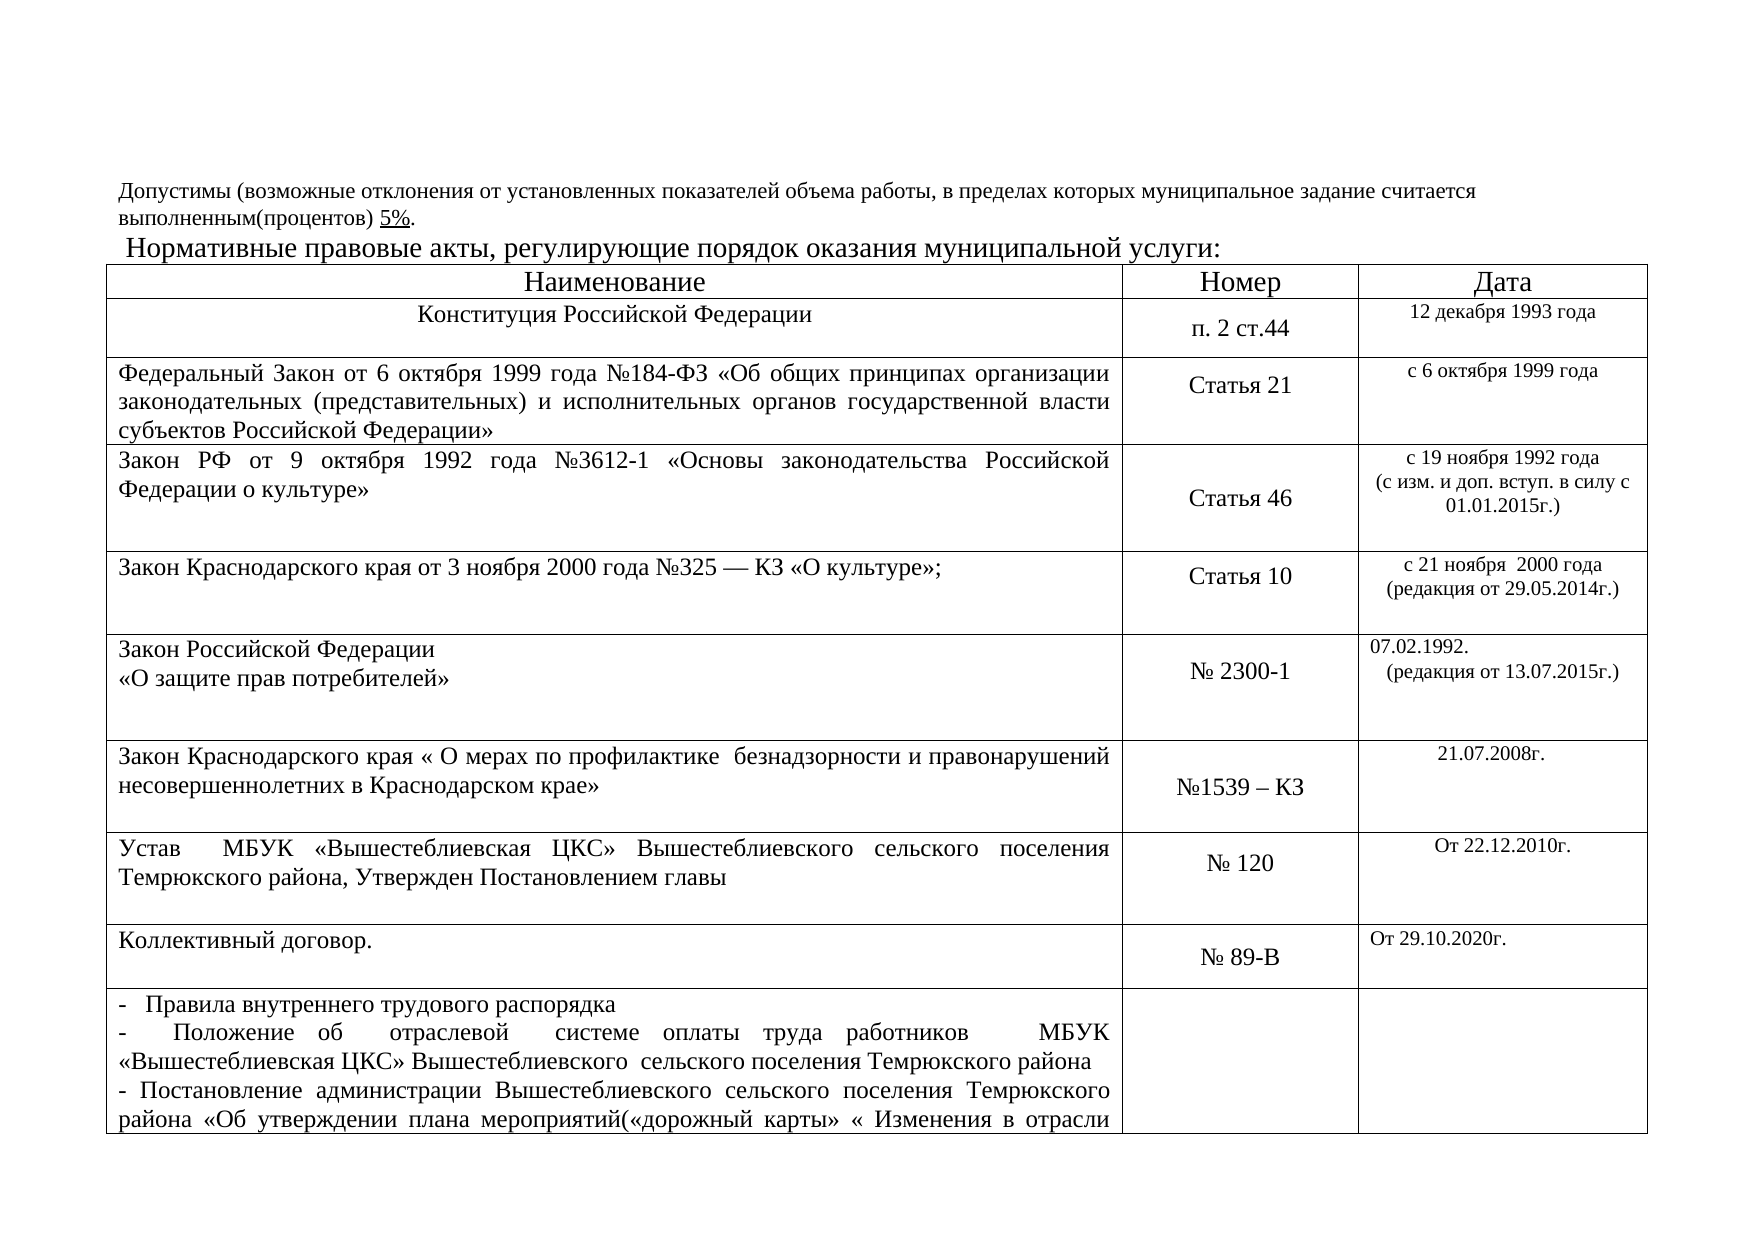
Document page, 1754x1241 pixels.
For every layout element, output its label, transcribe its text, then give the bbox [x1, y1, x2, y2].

text Допустимы (возможные отклонения от установленных показателей объема работы, в пределах которых муниципальное задание считается выполненным(процентов) 5%. [118, 177, 1654, 230]
table_cell Закон РФ от 9 октября 1992 года №3612-1 «Основы законодательства Российской Федерации о культуре» [107, 445, 1122, 551]
table_cell Статья 10 [1123, 552, 1358, 633]
table_header Номер [1123, 265, 1358, 298]
table_cell От 29.10.2020г. [1359, 925, 1647, 988]
table_header Наименование [107, 265, 1122, 298]
table_header Дата [1359, 265, 1647, 298]
table_cell Закон Российской Федерации «О защите прав потребителей» [107, 635, 1122, 740]
table_cell Закон Краснодарского края от 3 ноября 2000 года №325 — КЗ «О культуре»; [107, 552, 1122, 633]
table_cell Устав МБУК «Вышестеблиевская ЦКС» Вышестеблиевского сельского поселения Темрюкского района, Утвержден Постановлением главы [107, 833, 1122, 924]
table_cell Коллективный договор. [107, 925, 1122, 988]
table_cell с 19 ноября 1992 года (с изм. и доп. вступ. в силу с 01.01.2015г.) [1359, 445, 1647, 551]
table_cell Статья 46 [1123, 445, 1358, 551]
table_cell п. 2 ст.44 [1123, 299, 1358, 357]
table_cell с 6 октября 1999 года [1359, 358, 1647, 444]
table_cell [1359, 989, 1647, 1132]
table_cell № 2300-1 [1123, 635, 1358, 740]
table_cell [1123, 989, 1358, 1132]
table_cell 21.07.2008г. [1359, 741, 1647, 832]
table_cell с 21 ноября 2000 года (редакция от 29.05.2014г.) [1359, 552, 1647, 633]
table_cell 12 декабря 1993 года [1359, 299, 1647, 357]
table_cell Статья 21 [1123, 358, 1358, 444]
table_cell Закон Краснодарского края « О мерах по профилактике безнадзорности и правонарушений несовершеннолетних в Краснодарском крае» [107, 741, 1122, 832]
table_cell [107, 989, 1122, 1132]
table_cell № 89-В [1123, 925, 1358, 988]
table_cell Конституция Российской Федерации [107, 299, 1122, 357]
table_cell №1539 – КЗ [1123, 741, 1358, 832]
table_cell От 22.12.2010г. [1359, 833, 1647, 924]
table_cell № 120 [1123, 833, 1358, 924]
table_cell Федеральный Закон от 6 октября 1999 года №184-ФЗ «Об общих принципах организации законодательных (представительных) и исполнительных органов государственной власти субъектов Российской Федерации» [107, 358, 1122, 444]
table_cell 07.02.1992. (редакция от 13.07.2015г.) [1359, 635, 1647, 740]
text Нормативные правовые акты, регулирующие порядок оказания муниципальной услуги: [118, 230, 1654, 263]
